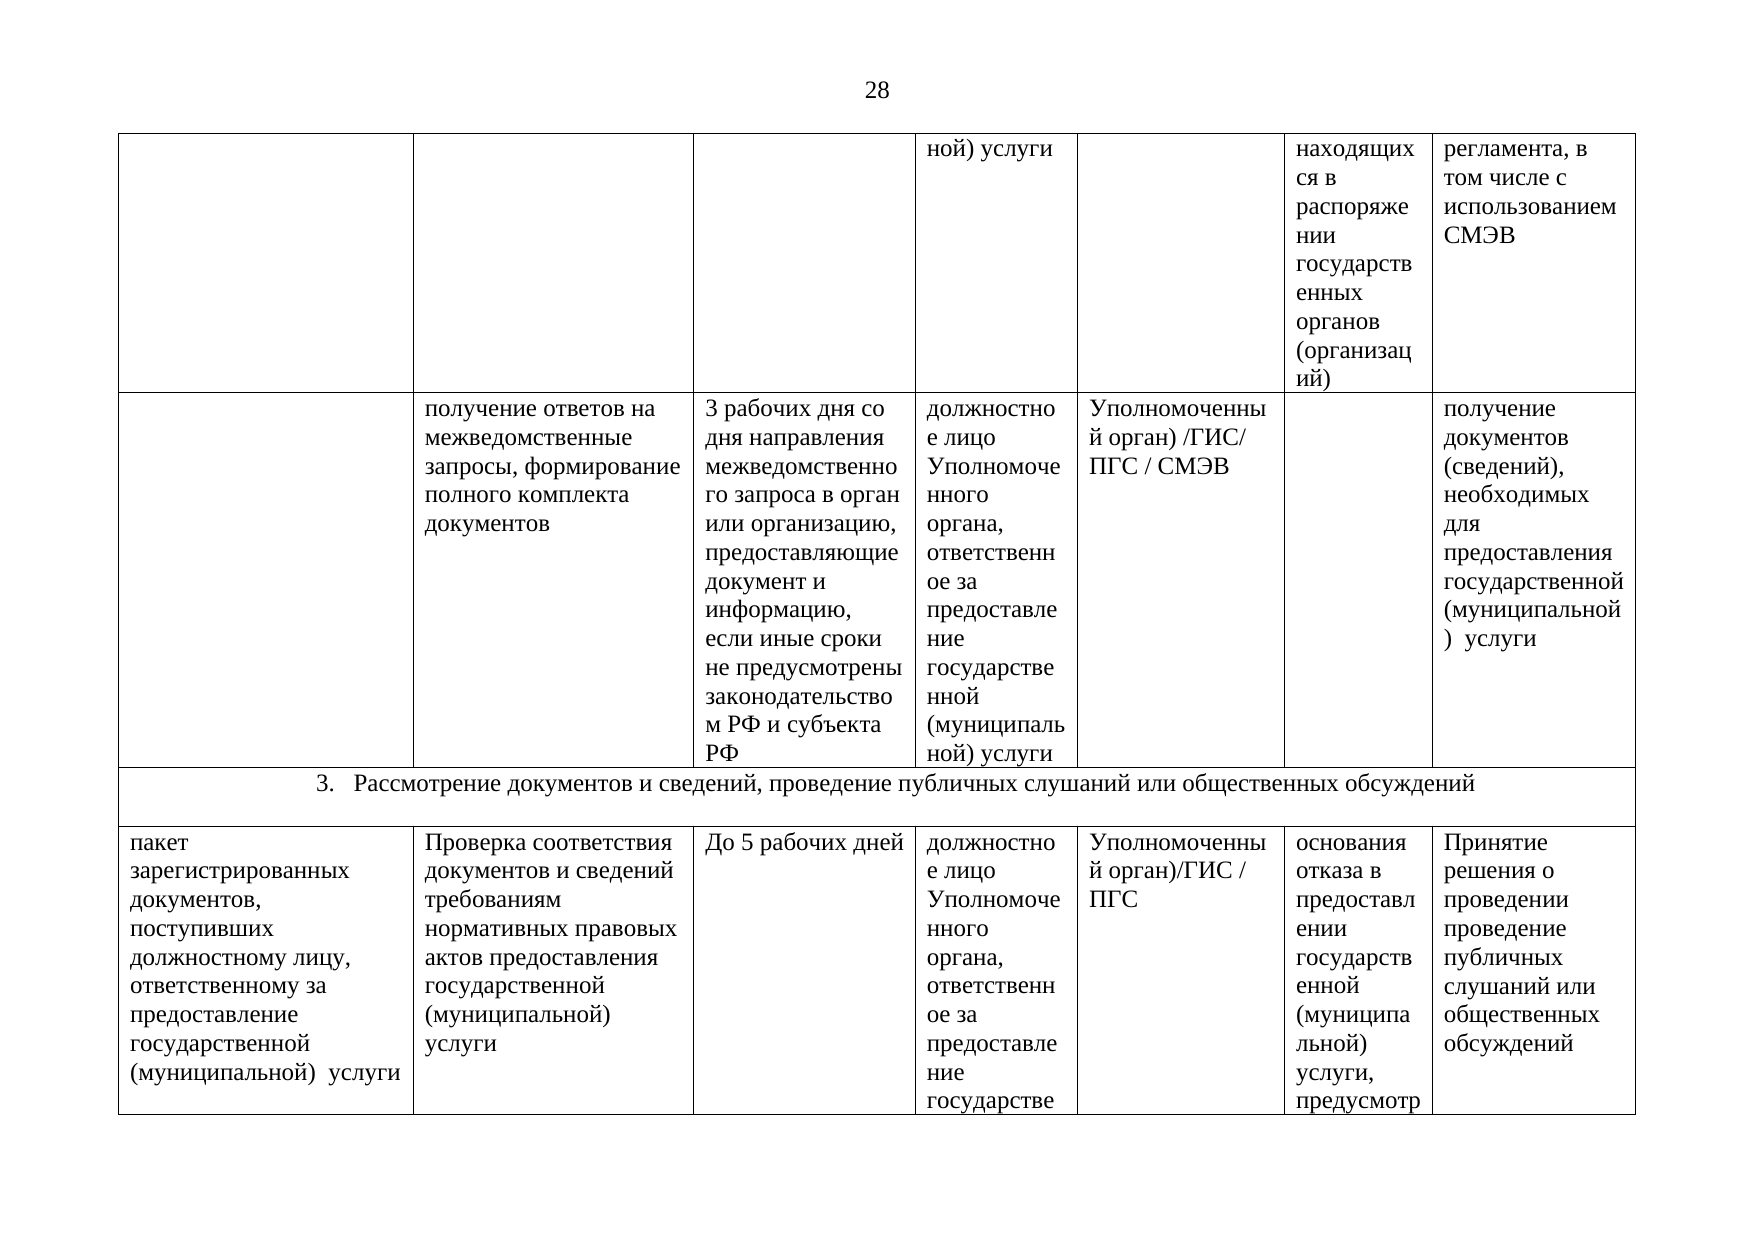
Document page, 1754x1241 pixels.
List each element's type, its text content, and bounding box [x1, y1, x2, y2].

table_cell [1285, 827, 1432, 1114]
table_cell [1078, 134, 1284, 392]
table_cell До 5 рабочих дней [694, 827, 915, 1114]
table_cell Рассмотрение документов и сведений, проведение публичных слушаний или общественных обсуждений [119, 768, 1635, 826]
table_cell [119, 393, 413, 767]
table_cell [916, 827, 1077, 1114]
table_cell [414, 827, 693, 1114]
table_cell должностное лицо Уполномоченного органа, ответственное за предоставление государственной (муниципальной) услуги [916, 393, 1077, 767]
table_cell 3 рабочих дня со дня направления межведомственного запроса в орган или организацию, предоставляющие документ и информацию, если иные сроки не предусмотрены законодательством РФ и субъекта РФ [694, 393, 915, 767]
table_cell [1285, 134, 1432, 392]
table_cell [119, 134, 413, 392]
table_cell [1433, 827, 1635, 1114]
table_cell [916, 134, 1077, 392]
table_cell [414, 134, 693, 392]
table_cell Уполномоченный орган) /ГИС/ ПГС / СМЭВ [1078, 393, 1284, 767]
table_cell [1078, 827, 1284, 1114]
table_cell получение ответов на межведомственные запросы, формирование полного комплекта документов [414, 393, 693, 767]
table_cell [1433, 134, 1635, 392]
table_cell получение документов (сведений), необходимых для предоставления государственной (муниципальной) услуги [1433, 393, 1635, 767]
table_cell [694, 134, 915, 392]
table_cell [119, 827, 413, 1114]
table_cell [1285, 393, 1432, 767]
